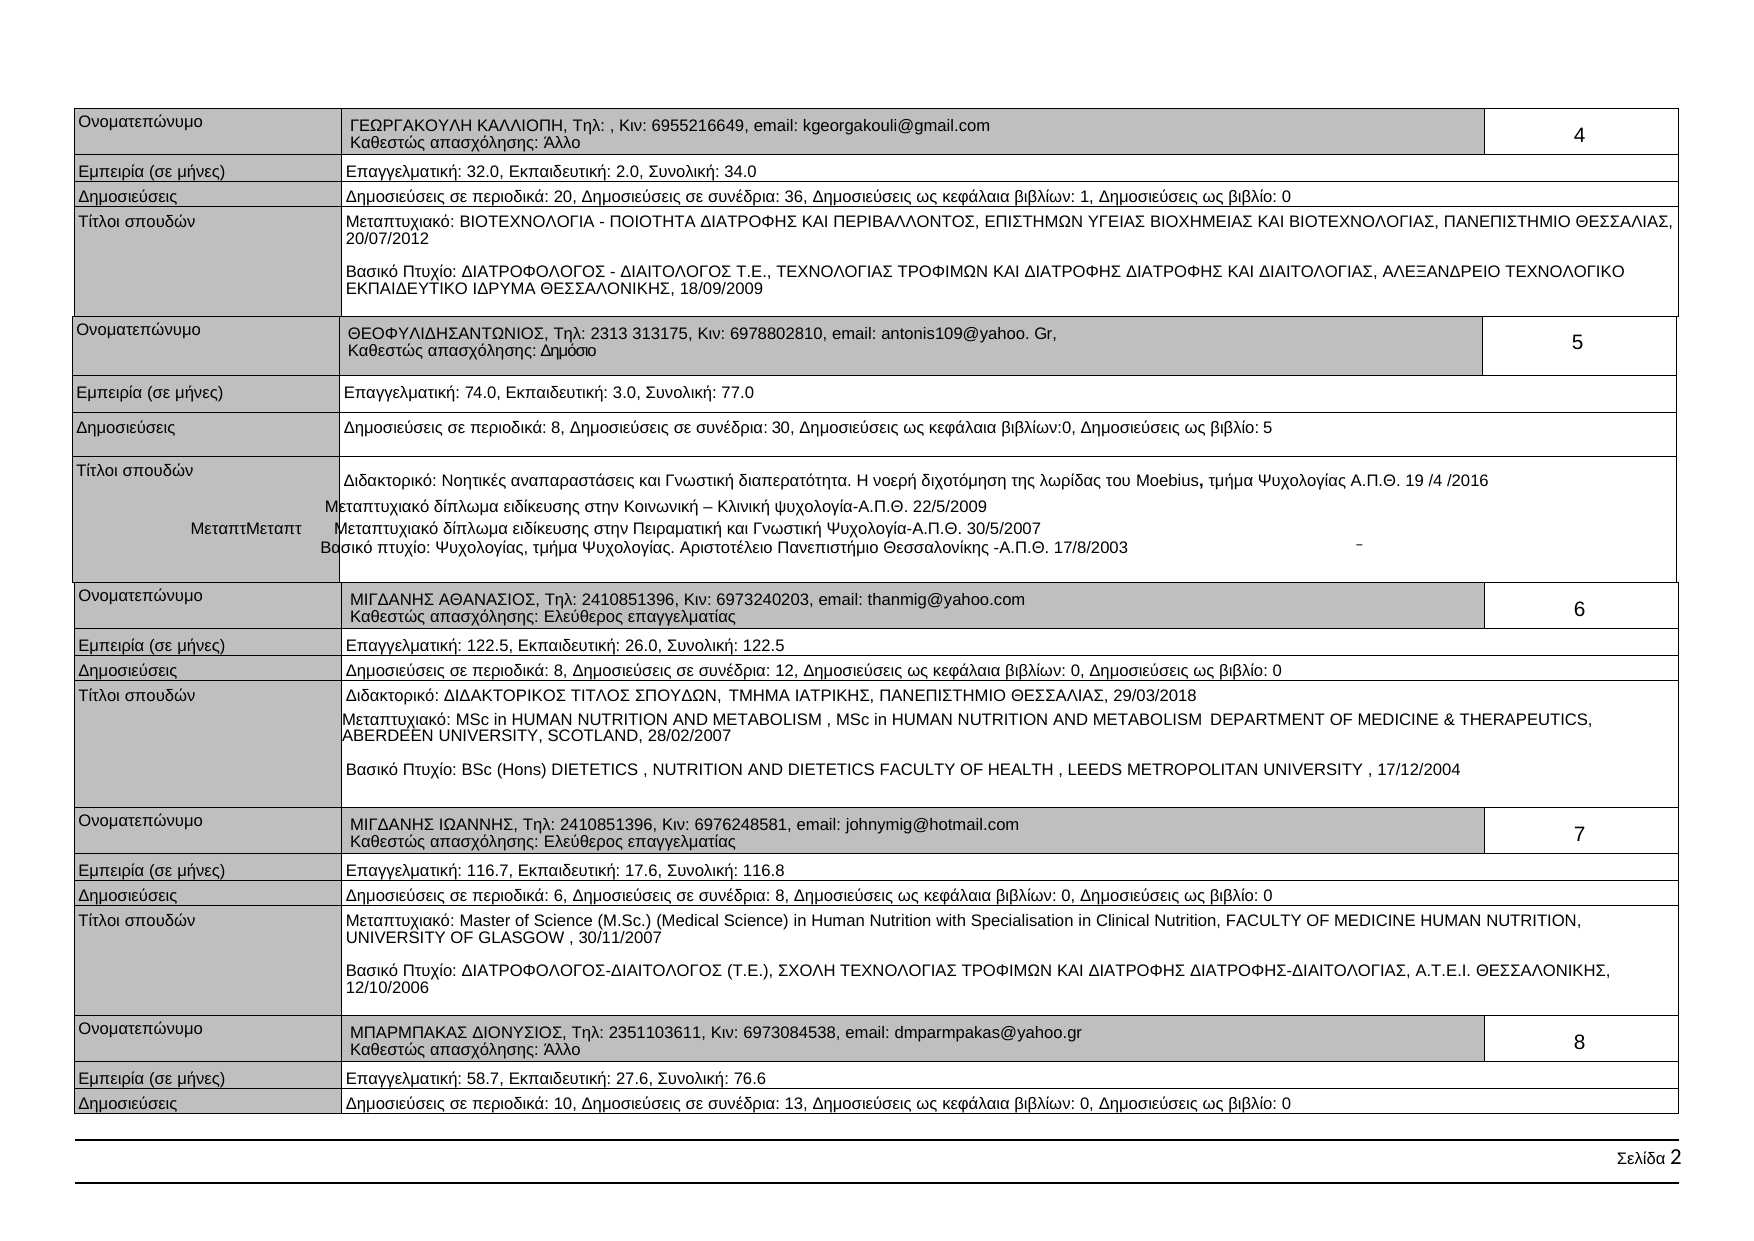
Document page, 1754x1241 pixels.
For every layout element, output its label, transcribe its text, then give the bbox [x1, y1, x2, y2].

table_cell Μεταπτυχιακό: ΒΙΟΤΕΧΝΟΛΟΓΙΑ - ΠΟΙΟΤΗΤΑ ΔΙΑΤΡΟΦΗΣ ΚΑΙ ΠΕΡΙΒΑΛΛΟΝΤΟΣ, ΕΠΙΣΤΗΜΩΝ ΥΓΕΙΑΣ ΒΙΟΧΗΜΕΙΑΣ ΚΑΙ ΒΙΟΤΕΧΝΟΛΟΓΙΑΣ, ΠΑΝΕΠΙΣΤΗΜΙΟ ΘΕΣΣΑΛΙΑΣ, 20/07/2012 Βασικό Πτυχίο: ΔΙΑΤΡΟΦΟΛΟΓΟΣ - ΔΙΑΙΤΟΛΟΓΟΣ Τ.Ε., ΤΕΧΝΟΛΟΓΙΑΣ ΤΡΟΦΙΜΩΝ ΚΑΙ ΔΙΑΤΡΟΦΗΣ ΔΙΑΤΡΟΦΗΣ ΚΑΙ ΔΙΑΙΤΟΛΟΓΙΑΣ, ΑΛΕΞΑΝΔΡΕΙΟ ΤΕΧΝΟΛΟΓΙΚΟ ΕΚΠΑΙΔΕΥΤΙΚΟ ΙΔΡΥΜΑ ΘΕΣΣΑΛΟΝΙΚΗΣ, 18/09/2009 [342, 207, 1678, 316]
table_cell Ονοματεπώνυμο [75, 808, 341, 853]
table_cell ΓΕΩΡΓΑΚΟΥΛΗ ΚΑΛΛΙΟΠΗ, Τηλ: , Κιν: 6955216649, email: kgeorgakouli@gmail.com Καθεστώς απασχόλησης: Άλλο [342, 109, 1484, 154]
table_cell Ονοματεπώνυμο [75, 109, 341, 154]
table_cell Δημοσιεύσεις σε περιοδικά: 6, Δημοσιεύσεις σε συνέδρια: 8, Δημοσιεύσεις ως κεφάλαια βιβλίων: 0, Δημοσιεύσεις ως βιβλίο: 0 [342, 881, 1678, 905]
table_cell Επαγγελματική: 32.0, Εκπαιδευτική: 2.0, Συνολική: 34.0 [342, 155, 1678, 181]
table_cell 5 [1483, 317, 1676, 375]
table_cell Δημοσιεύσεις σε περιοδικά: 10, Δημοσιεύσεις σε συνέδρια: 13, Δημοσιεύσεις ως κεφάλαια βιβλίων: 0, Δημοσιεύσεις ως βιβλίο: 0 [342, 1089, 1678, 1113]
table_cell ΘΕΟΦΥΛΙΔΗΣΑΝΤΩΝΙΟΣ, Τηλ: 2313 313175, Κιν: 6978802810, email: antonis109@yahoo. Gr, Καθεστώς απασχόλησης: Δημόσιο [340, 317, 1482, 375]
table_cell Τίτλοι σπουδών [75, 906, 341, 1015]
table_cell Ονοματεπώνυμο [75, 583, 341, 628]
table_cell 4 [1485, 109, 1678, 154]
table_cell Επαγγελματική: 58.7, Εκπαιδευτική: 27.6, Συνολική: 76.6 [342, 1062, 1678, 1088]
table_cell 8 [1485, 1016, 1678, 1061]
table_cell Δημοσιεύσεις [75, 656, 341, 680]
table_cell Τίτλοι σπουδών [75, 681, 341, 807]
table_cell Επαγγελματική: 74.0, Εκπαιδευτική: 3.0, Συνολική: 77.0 [340, 376, 1676, 412]
table_cell Εμπειρία (σε μήνες) [75, 1062, 341, 1088]
table_cell ΜΙΓΔΑΝΗΣ ΑΘΑΝΑΣΙΟΣ, Τηλ: 2410851396, Κιν: 6973240203, email: thanmig@yahoo.com Καθεστώς απασχόλησης: Ελεύθερος επαγγελματίας [342, 583, 1484, 628]
table_cell Μεταπτυχιακό: Master of Science (M.Sc.) (Medical Science) in Human Nutrition with Specialisation in Clinical Nutrition, FACULTY OF MEDICINE HUMAN NUTRITION, UNIVERSITY OF GLASGOW , 30/11/2007 Βασικό Πτυχίο: ΔΙΑΤΡΟΦΟΛΟΓΟΣ-ΔΙΑΙΤΟΛΟΓΟΣ (Τ.Ε.), ΣΧΟΛΗ ΤΕΧΝΟΛΟΓΙΑΣ ΤΡΟΦΙΜΩΝ ΚΑΙ ΔΙΑΤΡΟΦΗΣ ΔΙΑΤΡΟΦΗΣ-ΔΙΑΙΤΟΛΟΓΙΑΣ, Α.Τ.Ε.Ι. ΘΕΣΣΑΛΟΝΙΚΗΣ, 12/10/2006 [342, 906, 1678, 1015]
table_cell Διδακτορικό: Νοητικές αναπαραστάσεις και Γνωστική διαπερατότητα. Η νοερή διχοτόμηση της λωρίδας του Moebius, τμήμα Ψυχολογίας Α.Π.Θ. 19 /4 /2016 Μεταπτυχιακό δίπλωμα ειδίκευσης στην Κοινωνική – Κλινική ψυχολογία-Α.Π.Θ. 22/5/2009 ΜεταπτΜεταπτ Μεταπτυχιακό δίπλωμα ειδίκευσης στην Πειραματική και Γνωστική Ψυχολογία-Α.Π.Θ. 30/5/2007 Βασικό πτυχίο: Ψυχολογίας, τμήμα Ψυχολογίας. Αριστοτέλειο Πανεπιστήμιο Θεσσαλονίκης -Α.Π.Θ. 17/8/2003 [340, 457, 1676, 582]
table_cell 6 [1485, 583, 1678, 628]
table_cell Εμπειρία (σε μήνες) [73, 376, 339, 412]
table_cell Τίτλοι σπουδών [73, 457, 339, 582]
table_cell Δημοσιεύσεις σε περιοδικά: 8, Δημοσιεύσεις σε συνέδρια: 30, Δημοσιεύσεις ως κεφάλαια βιβλίων:0, Δημοσιεύσεις ως βιβλίο: 5 [340, 413, 1676, 456]
table_cell Τίτλοι σπουδών [75, 207, 341, 316]
table_cell Ονοματεπώνυμο [73, 317, 339, 375]
table_cell Δημοσιεύσεις σε περιοδικά: 20, Δημοσιεύσεις σε συνέδρια: 36, Δημοσιεύσεις ως κεφάλαια βιβλίων: 1, Δημοσιεύσεις ως βιβλίο: 0 [342, 182, 1678, 206]
table_cell 7 [1485, 808, 1678, 853]
table_cell Εμπειρία (σε μήνες) [75, 155, 341, 181]
table_cell Επαγγελματική: 116.7, Εκπαιδευτική: 17.6, Συνολική: 116.8 [342, 854, 1678, 880]
table_cell Διδακτορικό: ΔΙΔΑΚΤΟΡΙΚΟΣ ΤΙΤΛΟΣ ΣΠΟΥΔΩΝ, ΤΜΗΜΑ ΙΑΤΡΙΚΗΣ, ΠΑΝΕΠΙΣΤΗΜΙΟ ΘΕΣΣΑΛΙΑΣ, 29/03/2018 Μεταπτυχιακό: MSc in HUMAN NUTRITION AND METABOLISM , MSc in HUMAN NUTRITION AND METABOLISM DEPARTMENT OF MEDICINE & THERAPEUTICS, ABERDEEN UNIVERSITY, SCOTLAND, 28/02/2007 Βασικό Πτυχίο: BSc (Hons) DIETETICS , NUTRITION AND DIETETICS FACULTY OF HEALTH , LEEDS METROPOLITAN UNIVERSITY , 17/12/2004 [342, 681, 1678, 807]
table_cell Ονοματεπώνυμο [75, 1016, 341, 1061]
table_cell Εμπειρία (σε μήνες) [75, 854, 341, 880]
table_cell ΜΠΑΡΜΠΑΚΑΣ ΔΙΟΝΥΣΙΟΣ, Τηλ: 2351103611, Κιν: 6973084538, email: dmparmpakas@yahoo.gr Καθεστώς απασχόλησης: Άλλο [342, 1016, 1484, 1061]
table_cell Δημοσιεύσεις [73, 413, 339, 456]
table_cell Δημοσιεύσεις [75, 182, 341, 206]
table_cell Δημοσιεύσεις σε περιοδικά: 8, Δημοσιεύσεις σε συνέδρια: 12, Δημοσιεύσεις ως κεφάλαια βιβλίων: 0, Δημοσιεύσεις ως βιβλίο: 0 [342, 656, 1678, 680]
table_cell Δημοσιεύσεις [75, 881, 341, 905]
table_cell Εμπειρία (σε μήνες) [75, 629, 341, 655]
table_cell ΜΙΓΔΑΝΗΣ ΙΩΑΝΝΗΣ, Τηλ: 2410851396, Κιν: 6976248581, email: johnymig@hotmail.com Καθεστώς απασχόλησης: Ελεύθερος επαγγελματίας [342, 808, 1484, 853]
table_cell Δημοσιεύσεις [75, 1089, 341, 1113]
table_cell Επαγγελματική: 122.5, Εκπαιδευτική: 26.0, Συνολική: 122.5 [342, 629, 1678, 655]
